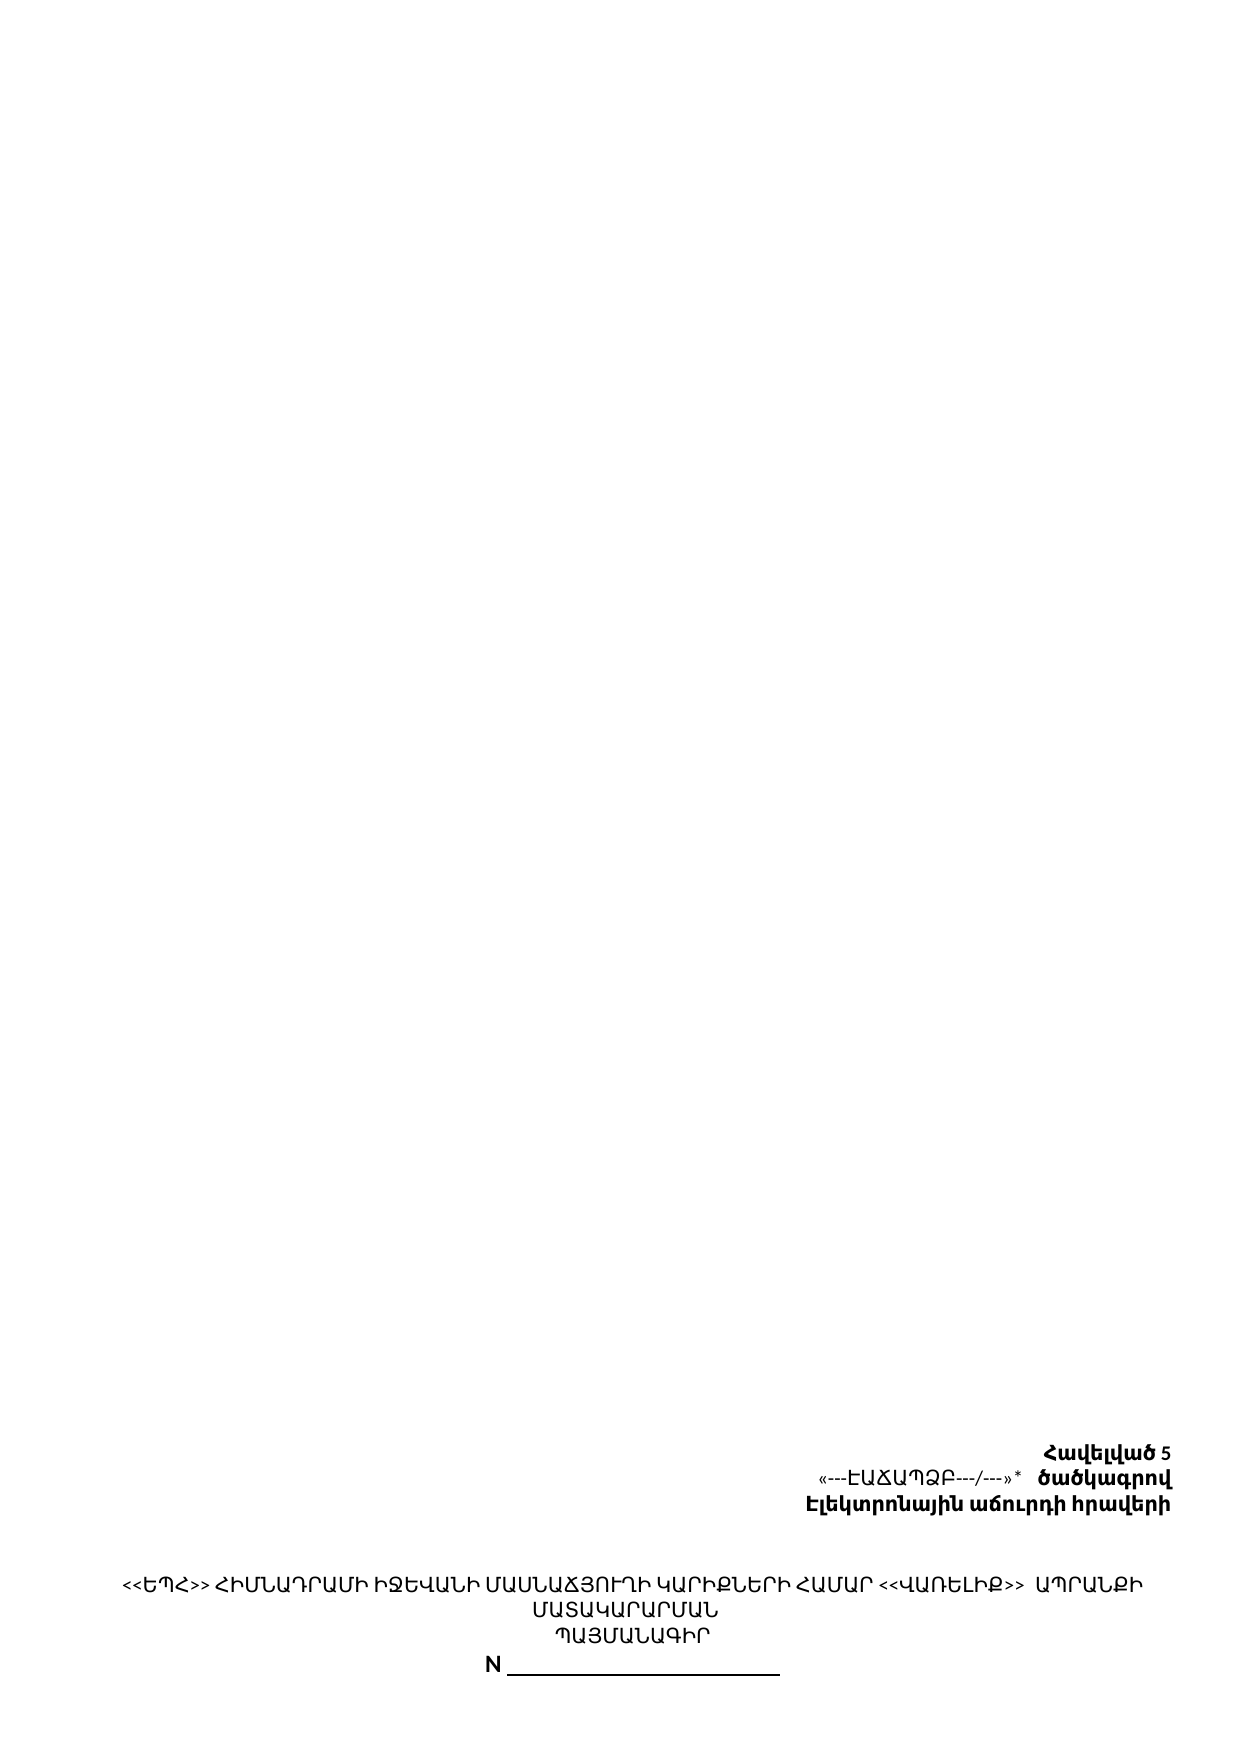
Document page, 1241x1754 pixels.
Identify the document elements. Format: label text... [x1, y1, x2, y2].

text Հավելված 5 [94, 1440, 1171, 1465]
text «---ԷԱՃԱՊՁԲ---/---»* ծածկագրով [94, 1465, 1171, 1491]
text <<ԵՊՀ>> ՀԻՄՆԱԴՐԱՄԻ ԻՋԵՎԱՆԻ ՄԱՍՆԱՃՅՈՒՂԻ ԿԱՐԻՔՆԵՐԻ ՀԱՄԱՐ <<ՎԱՌԵԼԻՔ>> ԱՊՐԱՆՔԻ ՄԱՏԱԿԱՐԱՐՄԱՆ [79, 1572, 1171, 1623]
text Էլեկտրոնային աճուրդի հրավերի [94, 1491, 1171, 1516]
text N [79, 1648, 1171, 1679]
text ՊԱՅՄԱՆԱԳԻՐ [79, 1623, 1171, 1648]
